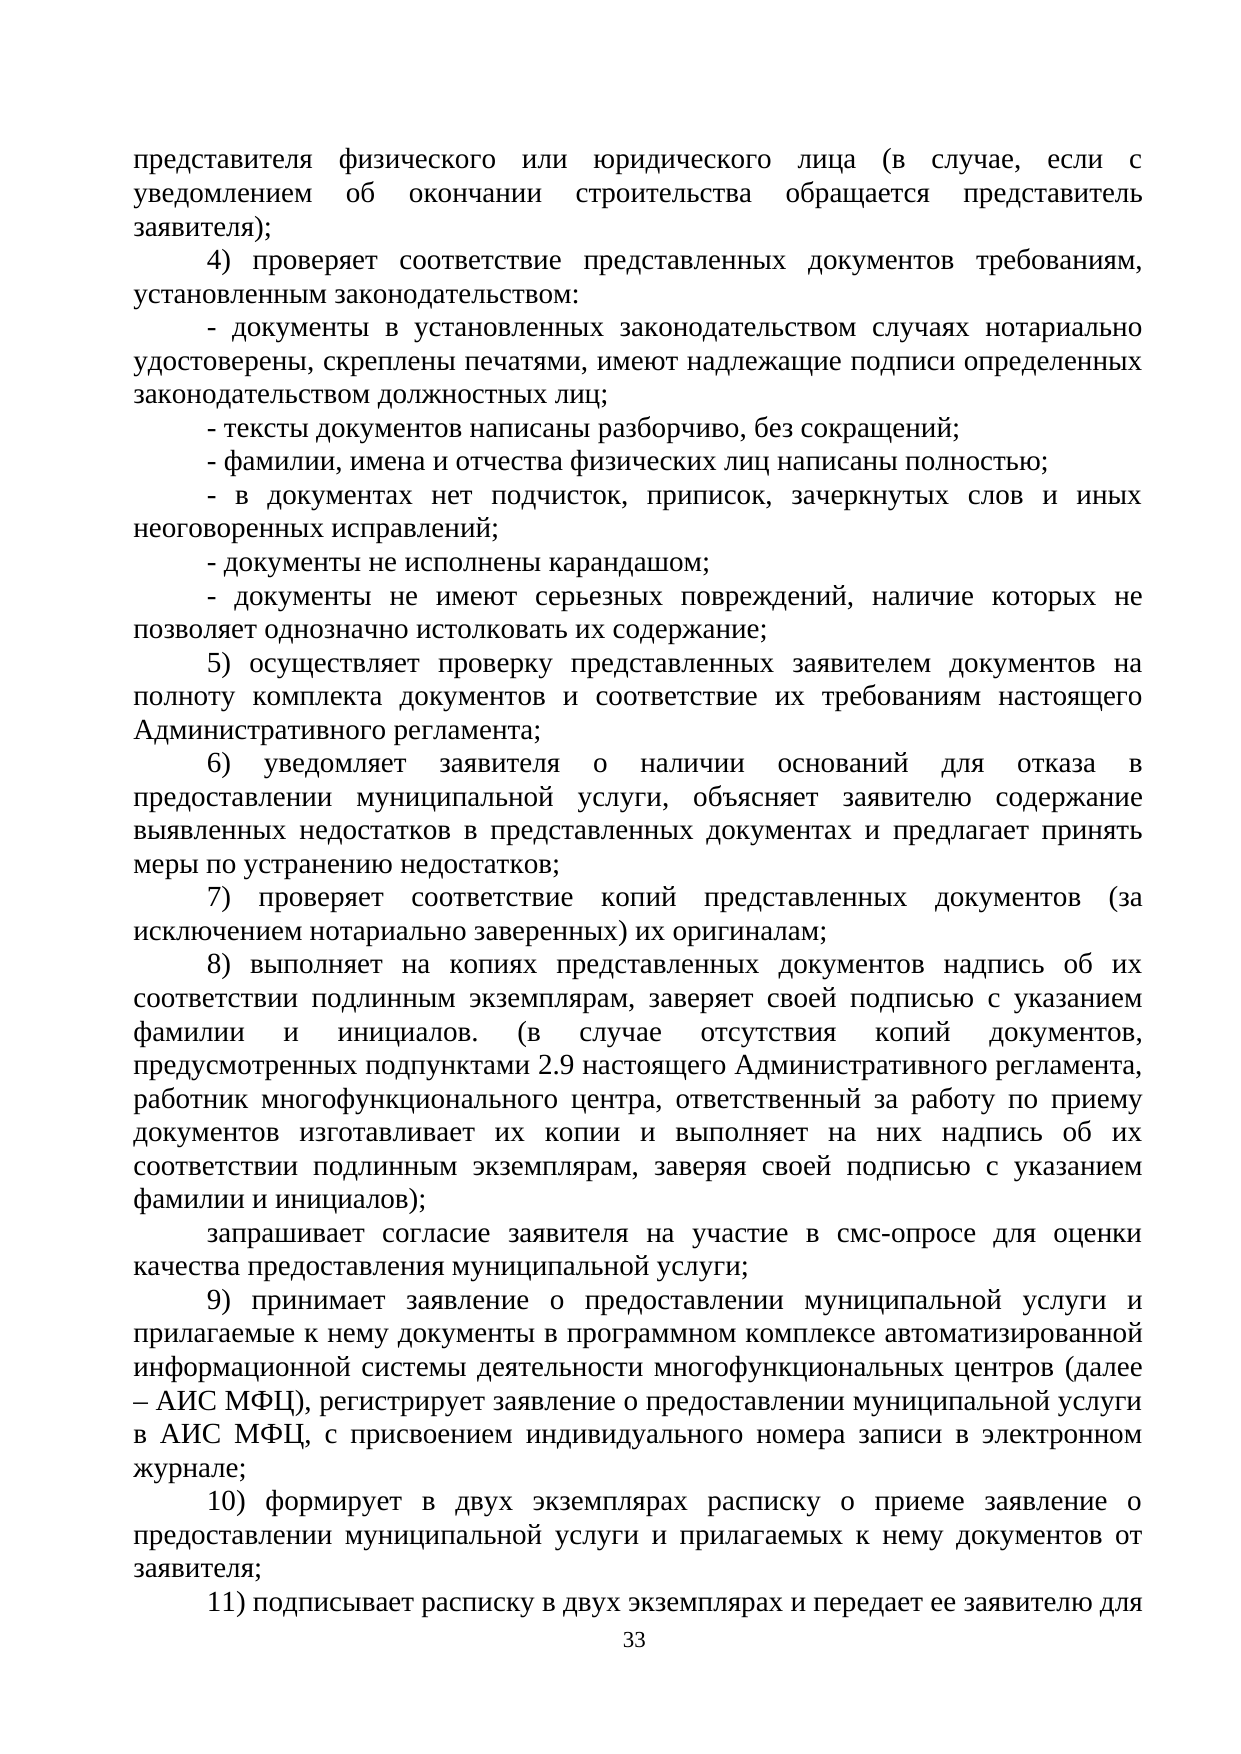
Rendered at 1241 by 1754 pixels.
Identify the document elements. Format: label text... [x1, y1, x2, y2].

text - документы в установленных законодательством случаях нотариально удостоверены, скреплены печатями, имеют надлежащие подписи определенных законодательством должностных лиц; [133, 309, 1143, 410]
text - документы не исполнены карандашом; [133, 544, 1143, 578]
text - фамилии, имена и отчества физических лиц написаны полностью; [133, 443, 1143, 477]
text 10) формирует в двух экземплярах расписку о приеме заявление о предоставлении муниципальной услуги и прилагаемых к нему документов от заявителя; [133, 1483, 1143, 1584]
text - документы не имеют серьезных повреждений, наличие которых не позволяет однозначно истолковать их содержание; [133, 578, 1143, 645]
text - в документах нет подчисток, приписок, зачеркнутых слов и иных неоговоренных исправлений; [133, 477, 1143, 544]
text 5) осуществляет проверку представленных заявителем документов на полноту комплекта документов и соответствие их требованиям настоящего Административного регламента; [133, 645, 1143, 745]
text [133, 1584, 1143, 1617]
text 4) проверяет соответствие представленных документов требованиям, установленным законодательством: [133, 242, 1143, 309]
text 9) принимает заявление о предоставлении муниципальной услуги и прилагаемые к нему документы в программном комплексе автоматизированной информационной системы деятельности многофункциональных центров (далее – АИС МФЦ), регистрирует заявление о предоставлении муниципальной услуги в АИС МФЦ, с присвоением индивидуального номера записи в электронном журнале; [133, 1282, 1143, 1483]
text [133, 142, 1143, 242]
text 8) выполняет на копиях представленных документов надпись об их соответствии подлинным экземплярам, заверяет своей подписью с указанием фамилии и инициалов. (в случае отсутствия копий документов, предусмотренных подпунктами 2.9 настоящего Административного регламента, работник многофункционального центра, ответственный за работу по приему документов изготавливает их копии и выполняет на них надпись об их соответствии подлинным экземплярам, заверяя своей подписью с указанием фамилии и инициалов); [133, 947, 1143, 1215]
text 6) уведомляет заявителя о наличии оснований для отказа в предоставлении муниципальной услуги, объясняет заявителю содержание выявленных недостатков в представленных документах и предлагает принять меры по устранению недостатков; [133, 745, 1143, 879]
text - тексты документов написаны разборчиво, без сокращений; [133, 410, 1143, 443]
text запрашивает согласие заявителя на участие в смс-опросе для оценки качества предоставления муниципальной услуги; [133, 1215, 1143, 1282]
text 7) проверяет соответствие копий представленных документов (за исключением нотариально заверенных) их оригиналам; [133, 879, 1143, 947]
